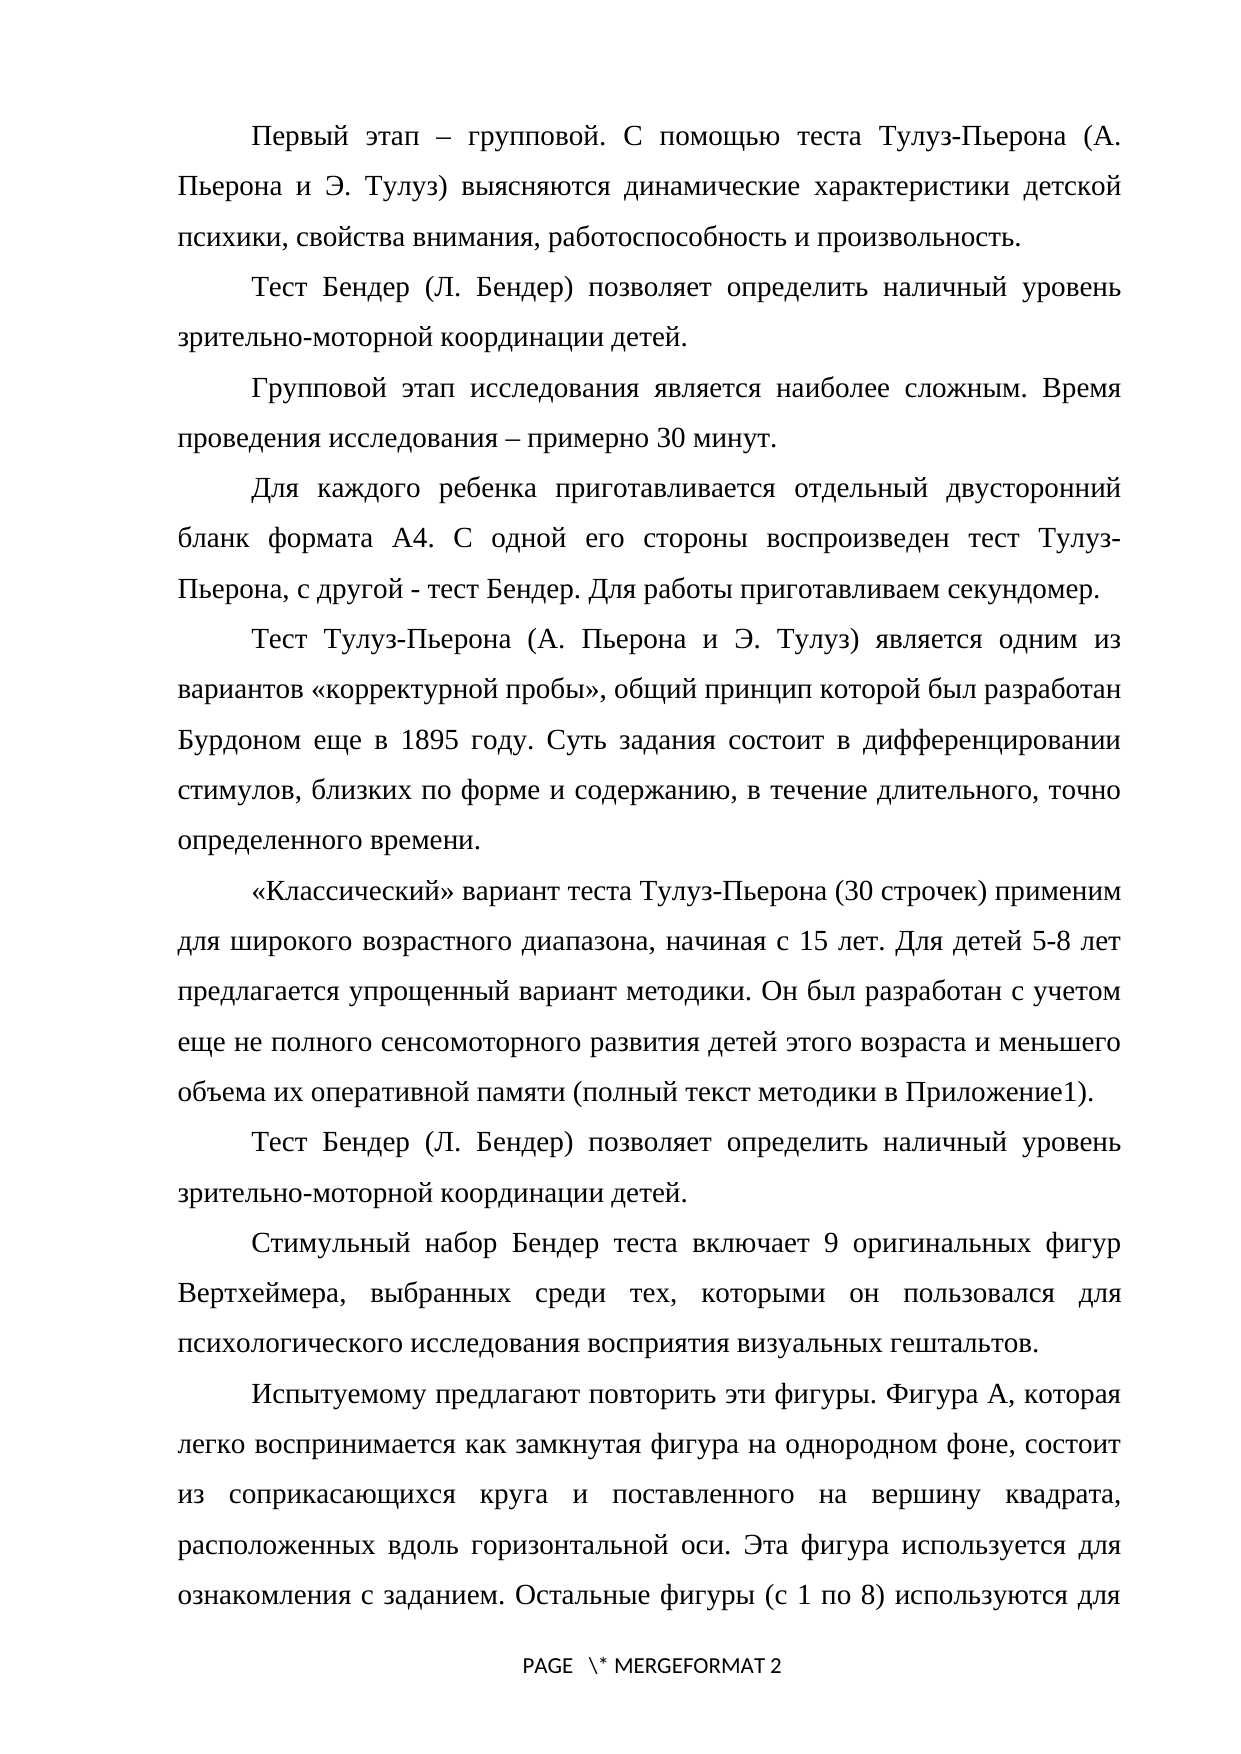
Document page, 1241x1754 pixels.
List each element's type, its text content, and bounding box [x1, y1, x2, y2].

text Для каждого ребенка приготавливается отдельный двусторонний бланк формата А4. С одной его стороны воспроизведен тест Тулуз-Пьерона, с другой - тест Бендер. Для работы приготавливаем секундомер. [177, 470, 1122, 604]
text «Классический» вариант теста Тулуз-Пьерона (30 строчек) применим для широкого возрастного диапазона, начиная с 15 лет. Для детей 5-8 лет предлагается упрощенный вариант методики. Он был разработан с учетом еще не полного сенсомоторного развития детей этого возраста и меньшего объема их оперативной памяти (полный текст методики в Приложение1). [177, 873, 1122, 1108]
text Стимульный набор Бендер теста включает 9 оригинальных фигур Вертхеймера, выбранных среди тех, которыми он пользовался для психологического исследования восприятия визуальных гештальтов. [177, 1225, 1122, 1359]
text Тест Бендер (Л. Бендер) позволяет определить наличный уровень зрительно-моторной координации детей. [177, 269, 1122, 353]
text Тест Бендер (Л. Бендер) позволяет определить наличный уровень зрительно-моторной координации детей. [177, 1124, 1122, 1208]
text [177, 1376, 1122, 1611]
text Тест Тулуз-Пьерона (А. Пьерона и Э. Тулуз) является одним из вариантов «корректурной пробы», общий принцип которой был разработан Бурдоном еще в 1895 году. Суть задания состоит в дифференцировании стимулов, близких по форме и содержанию, в течение длительного, точно определенного времени. [177, 621, 1122, 856]
text Групповой этап исследования является наиболее сложным. Время проведения исследования – примерно 30 минут. [177, 370, 1122, 453]
text Первый этап – групповой. С помощью теста Тулуз-Пьерона (А. Пьерона и Э. Тулуз) выясняются динамические характеристики детской психики, свойства внимания, работоспособность и произвольность. [177, 118, 1122, 252]
